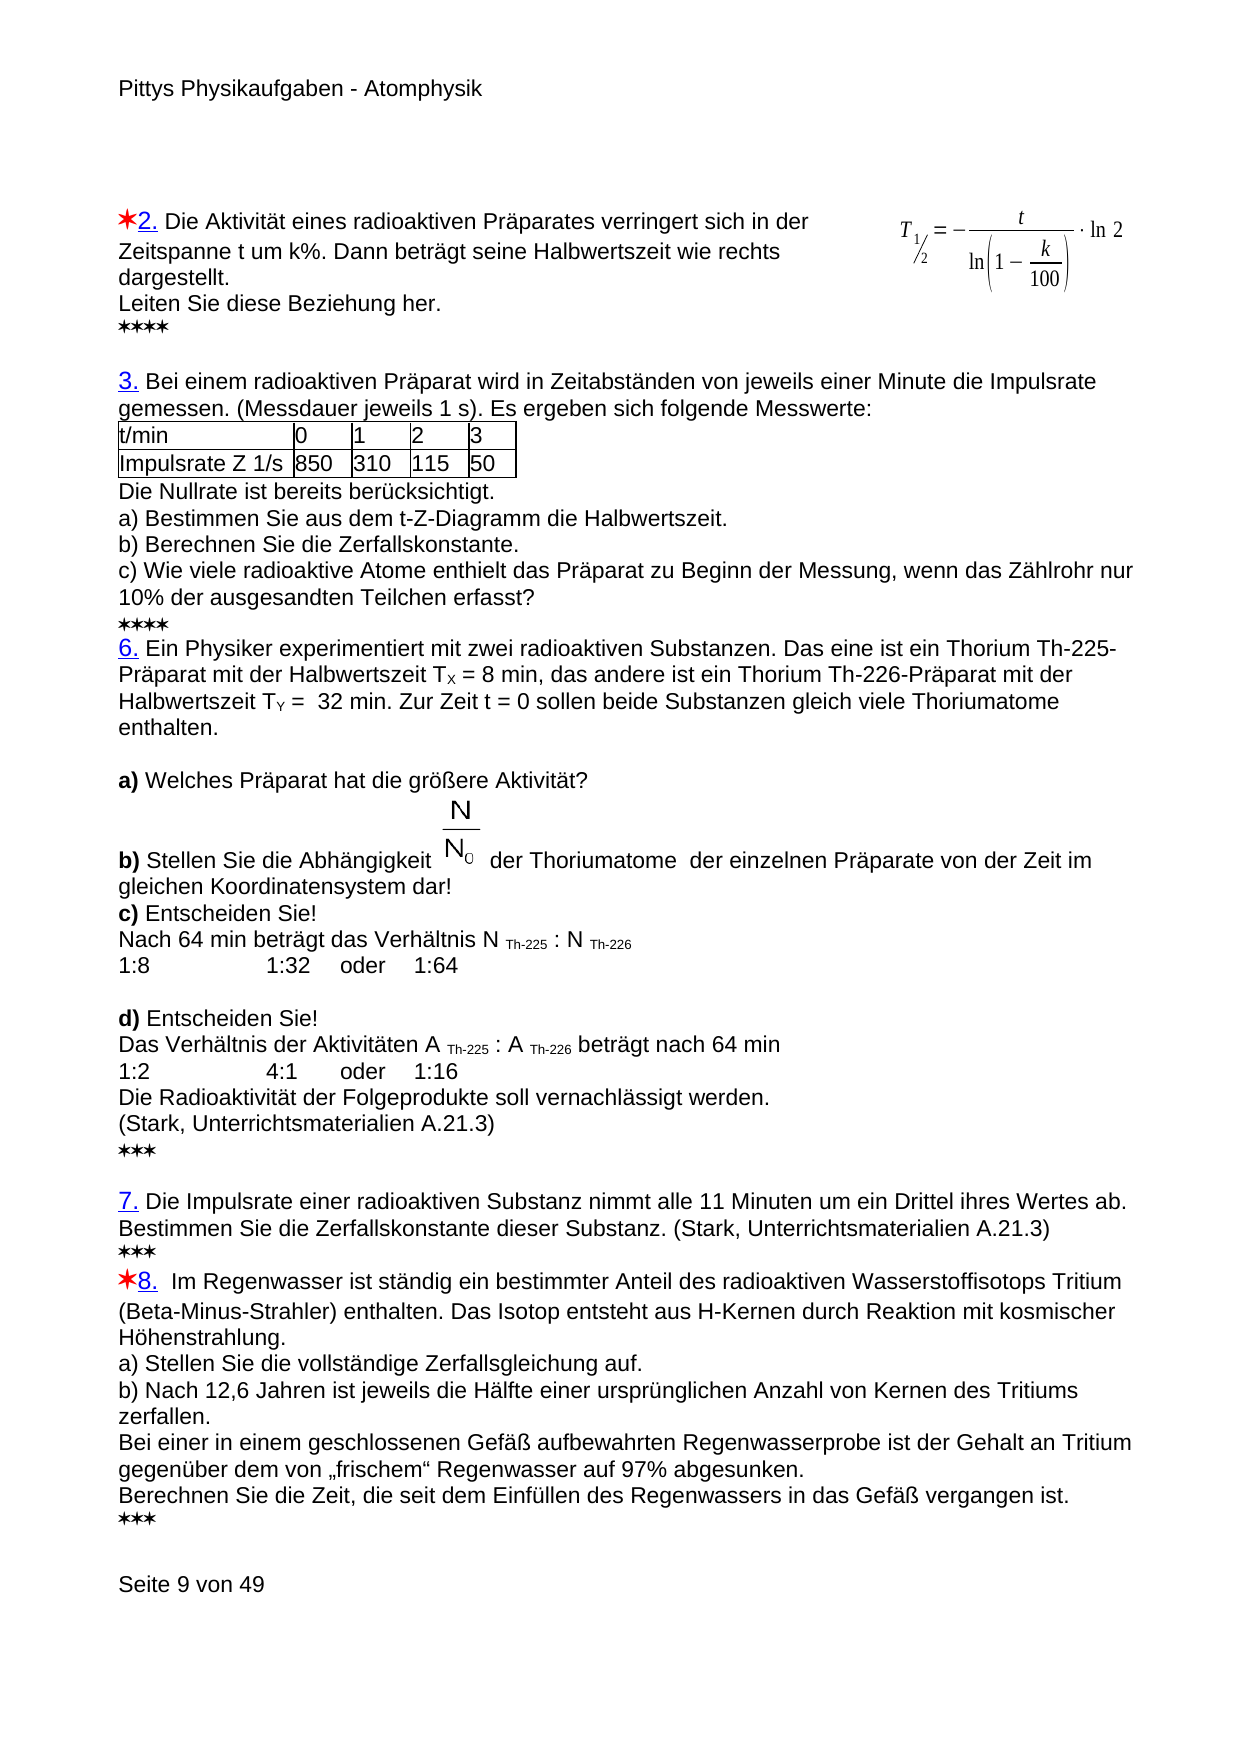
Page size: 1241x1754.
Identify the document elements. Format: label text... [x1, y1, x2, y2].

text 6. Ein Physiker experimentiert mit zwei radioaktiven Substanzen. Das eine ist ein Thorium Th-225-Präparat mit der Halbwertszeit TX = 8 min, das andere ist ein Thorium Th-226-Präparat mit der Halbwertszeit TY = 32 min. Zur Zeit t = 0 sollen beide Substanzen gleich viele Thoriumatome enthalten. a) Welches Präparat hat die größere Aktivität? b) Stellen Sie die Abhängigkeit der Thoriumatome der einzelnen Präparate von der Zeit im gleichen Koordinatensystem dar! c) Entscheiden Sie! Nach 64 min beträgt das Verhältnis N Th-225 : N Th-226 1:8 1:32 oder 1:64 [118, 633, 1152, 978]
table_header 3 [470, 422, 515, 449]
table_header 2 [411, 422, 469, 449]
table_cell Impulsrate Z 1/s [119, 450, 293, 477]
table_header 1 [353, 422, 410, 449]
table_cell 850 [295, 450, 351, 477]
text 3. Bei einem radioaktiven Präparat wird in Zeitabständen von jeweils einer Minute die Impulsrate gemessen. (Messdauer jeweils 1 s). Es ergeben sich folgende Messwerte: [118, 366, 1152, 421]
table_cell 310 [353, 450, 410, 477]
table_header 0 [295, 422, 352, 449]
text 8. Im Regenwasser ist ständig ein bestimmter Anteil des radioaktiven Wasserstoffisotops Tritium (Beta-Minus-Strahler) enthalten. Das Isotop entsteht aus H-Kernen durch Reaktion mit kosmischer Höhenstrahlung. a) Stellen Sie die vollständige Zerfallsgleichung auf. b) Nach 12,6 Jahren ist jeweils die Hälfte einer ursprünglichen Anzahl von Kernen des Tritiums zerfallen. Bei einer in einem geschlossenen Gefäß aufbewahrten Regenwasserprobe ist der Gehalt an Tritium gegenüber dem von „frischem“ Regenwasser auf 97% abgesunken. Berechnen Sie die Zeit, die seit dem Einfüllen des Regenwassers in das Gefäß vergangen ist. [118, 1263, 1152, 1531]
text d) Entscheiden Sie! Das Verhältnis der Aktivitäten A Th-225 : A Th-226 beträgt nach 64 min 1:2 4:1 oder 1:16 Die Radioaktivität der Folgeprodukte soll vernachlässigt werden. (Stark, Unterrichtsmaterialien A.21.3) [118, 978, 1152, 1159]
table_header 2. Die Aktivität eines radioaktiven Präparates verringert sich in der Zeitspanne t um k%. Dann beträgt seine Halbwertszeit wie rechts dargestellt. Leiten Sie diese Beziehung her. [111, 204, 886, 366]
table_header [886, 204, 1159, 366]
text 7. Die Impulsrate einer radioaktiven Substanz nimmt alle 11 Minuten um ein Drittel ihres Wertes ab. Bestimmen Sie die Zerfallskonstante dieser Substanz. (Stark, Unterrichtsmaterialien A.21.3) [118, 1186, 1152, 1263]
table_cell 50 [470, 450, 515, 477]
table_header t/min [119, 422, 294, 449]
table_cell 115 [411, 450, 468, 477]
text Die Nullrate ist bereits berücksichtigt. a) Bestimmen Sie aus dem t-Z-Diagramm die Halbwertszeit. b) Berechnen Sie die Zerfallskonstante. c) Wie viele radioaktive Atome enthielt das Präparat zu Beginn der Messung, wenn das Zählrohr nur 10% der ausgesandten Teilchen erfasst? [118, 478, 1152, 633]
